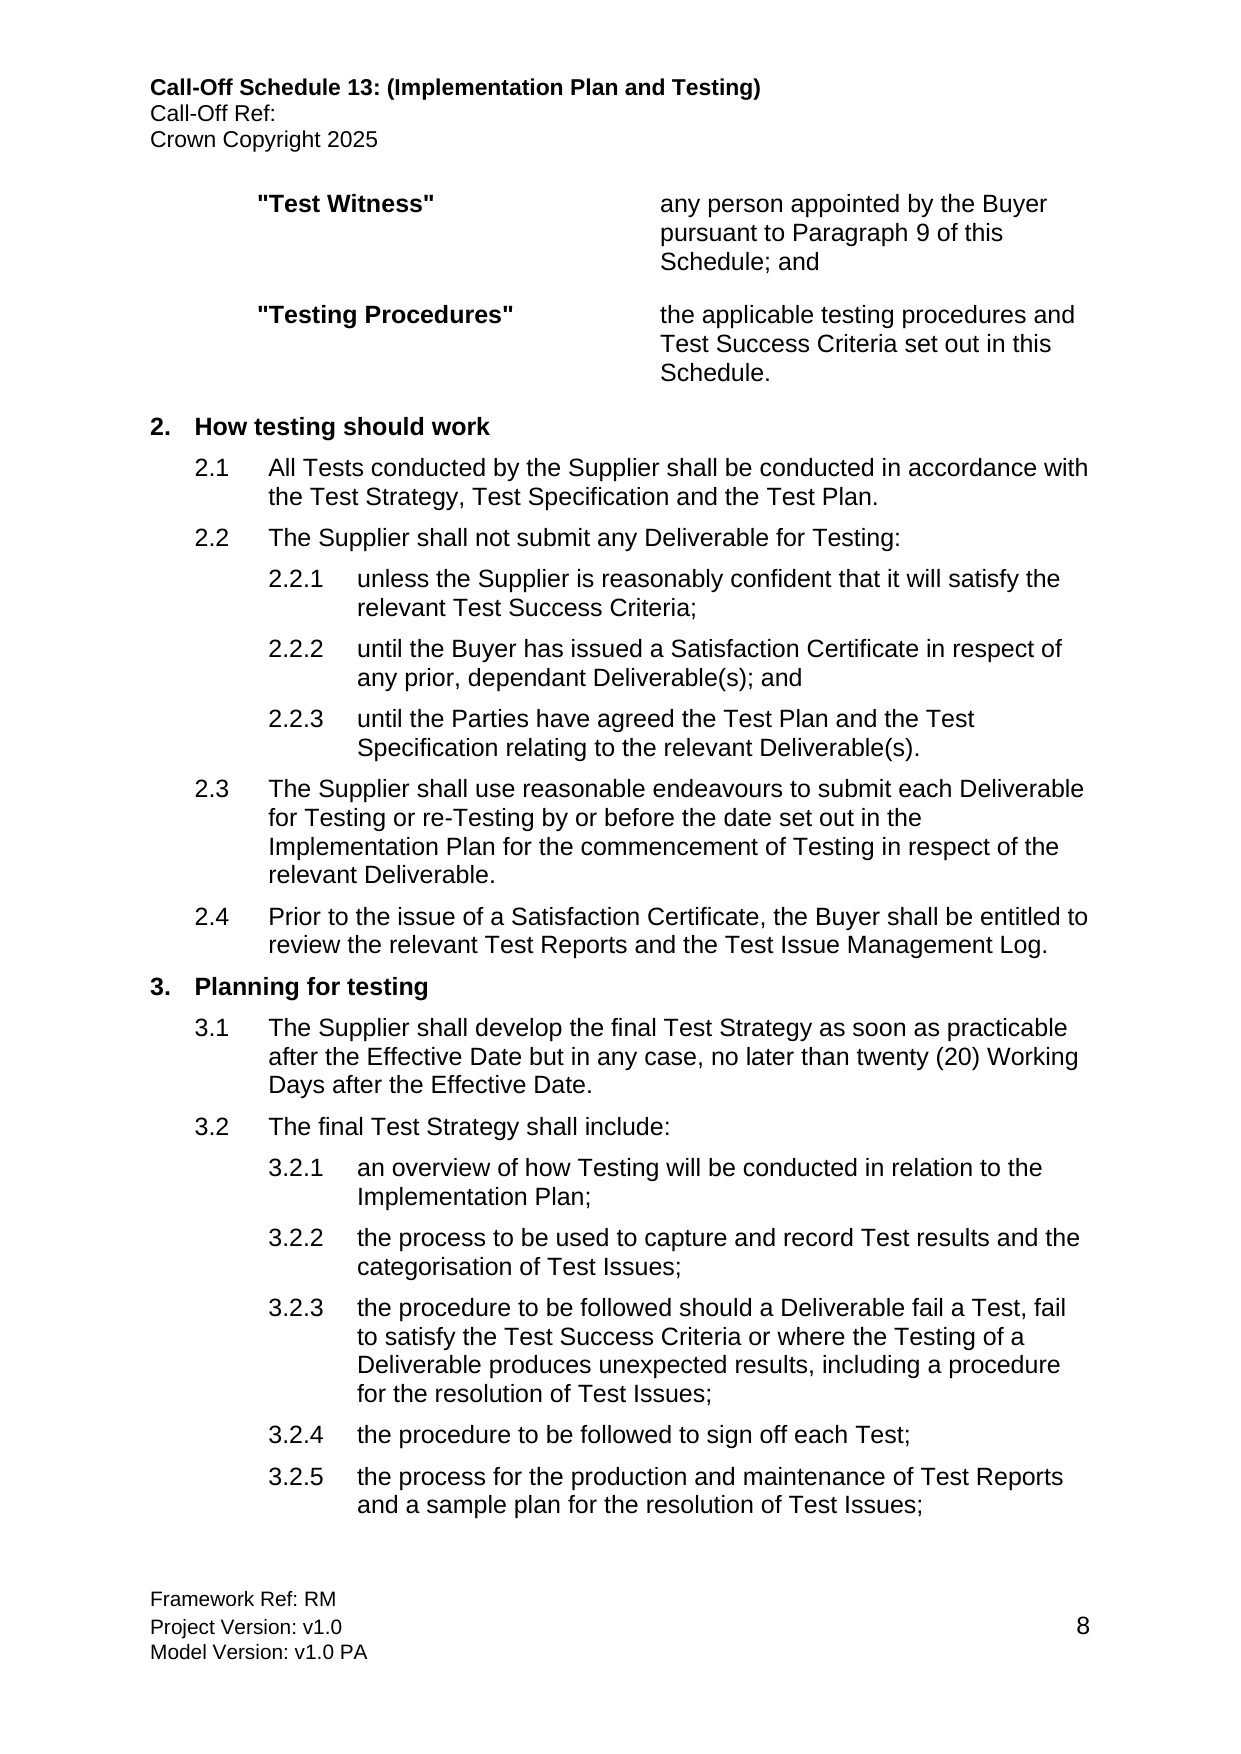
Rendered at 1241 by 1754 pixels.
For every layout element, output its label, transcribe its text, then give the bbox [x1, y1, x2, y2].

list The Supplier shall use reasonable endeavours to submit each Deliverable for Testing or re-Testing by or before the date set out in the Implementation Plan for the commencement of Testing in respect of the relevant Deliverable. [194, 774, 1090, 889]
list an overview of how Testing will be conducted in relation to the Implementation Plan; [268, 1153, 1090, 1211]
table_cell "Test Witness" [246, 177, 574, 288]
table_cell the applicable testing procedures and Test Success Criteria set out in this Schedule. [574, 288, 1113, 399]
table_cell "Testing Procedures" [246, 288, 574, 399]
list the process for the production and maintenance of Test Reports and a sample plan for the resolution of Test Issues; [268, 1462, 1090, 1519]
list The final Test Strategy shall include: [194, 1112, 1090, 1141]
list Planning for testing [150, 972, 1090, 1001]
list All Tests conducted by the Supplier shall be conducted in accordance with the Test Strategy, Test Specification and the Test Plan. [194, 453, 1090, 511]
list until the Parties have agreed the Test Plan and the Test Specification relating to the relevant Deliverable(s). [268, 704, 1090, 762]
table_cell any person appointed by the Buyer pursuant to Paragraph 9 of this Schedule; and [574, 177, 1113, 288]
list How testing should work [150, 412, 1090, 441]
list The Supplier shall develop the final Test Strategy as soon as practicable after the Effective Date but in any case, no later than twenty (20) Working Days after the Effective Date. [194, 1013, 1090, 1099]
list the procedure to be followed to sign off each Test; [268, 1421, 1090, 1449]
list the process to be used to capture and record Test results and the categorisation of Test Issues; [268, 1223, 1090, 1281]
list until the Buyer has issued a Satisfaction Certificate in respect of any prior, dependant Deliverable(s); and [268, 634, 1090, 692]
list Prior to the issue of a Satisfaction Certificate, the Buyer shall be entitled to review the relevant Test Reports and the Test Issue Management Log. [194, 902, 1090, 959]
list the procedure to be followed should a Deliverable fail a Test, fail to satisfy the Test Success Criteria or where the Testing of a Deliverable produces unexpected results, including a procedure for the resolution of Test Issues; [268, 1293, 1090, 1408]
list unless the Supplier is reasonably confident that it will satisfy the relevant Test Success Criteria; [268, 564, 1090, 622]
list The Supplier shall not submit any Deliverable for Testing: [194, 523, 1090, 552]
